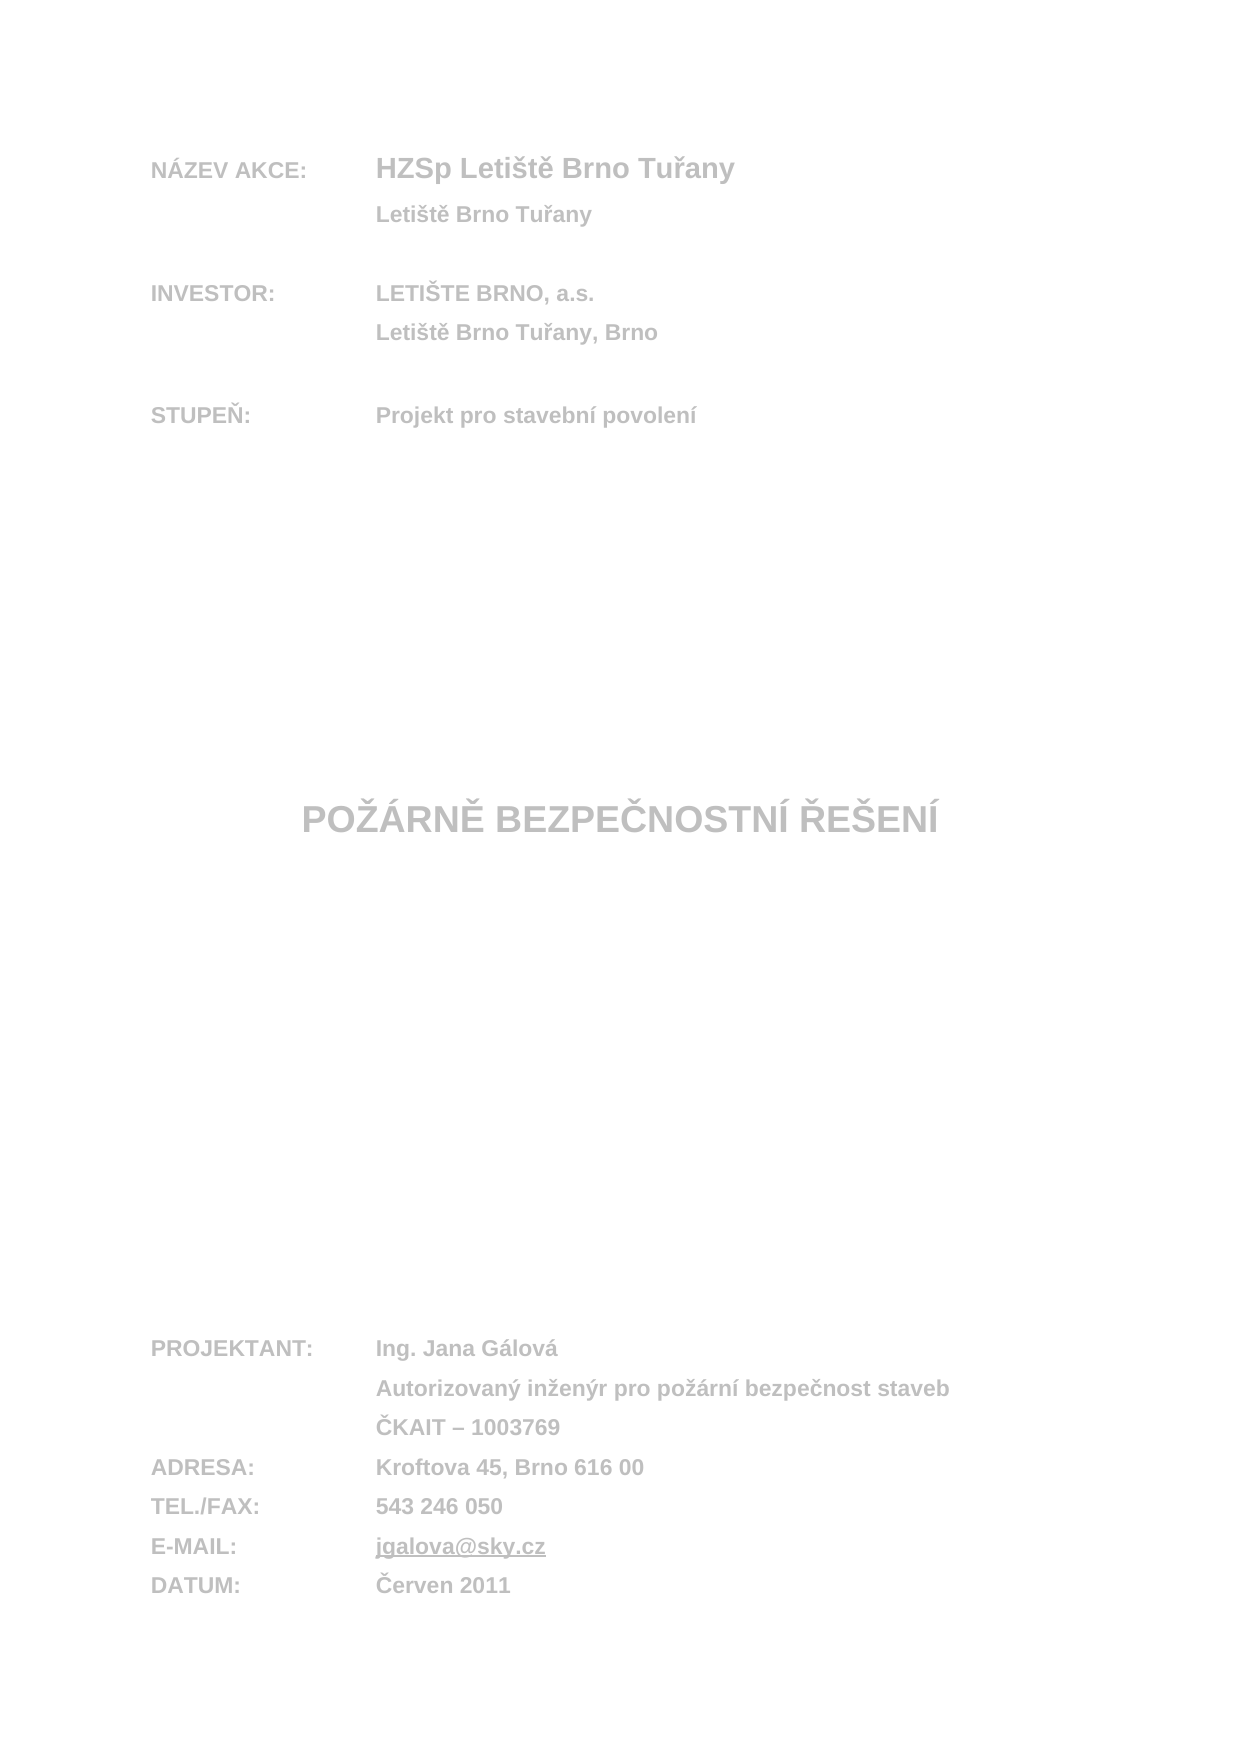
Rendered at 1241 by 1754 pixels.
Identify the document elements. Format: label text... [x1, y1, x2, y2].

text E-MAIL: jgalova@sky.cz [151, 1533, 1089, 1559]
text INVESTOR: LETIŠTE BRNO, a.s. [151, 280, 1089, 306]
text Letiště Brno Tuřany, Brno [151, 319, 1089, 346]
text DATUM: Červen 2011 [151, 1572, 1089, 1598]
text TEL./FAX: 543 246 050 [151, 1493, 1089, 1519]
text ČKAIT – 1003769 [151, 1414, 1089, 1441]
text ADRESA: Kroftova 45, Brno 616 00 [151, 1454, 1089, 1480]
text NÁZEV AKCE: HZSp Letiště Brno Tuřany [151, 151, 1089, 184]
text PROJEKTANT: Ing. Jana Gálová [151, 1335, 1089, 1362]
text Autorizovaný inženýr pro požární bezpečnost staveb [151, 1375, 1089, 1401]
text POŽÁRNĚ BEZPEČNOSTNÍ ŘEŠENÍ [151, 797, 1089, 840]
text STUPEŇ: Projekt pro stavební povolení [151, 402, 1089, 428]
text Letiště Brno Tuřany [151, 201, 1089, 227]
